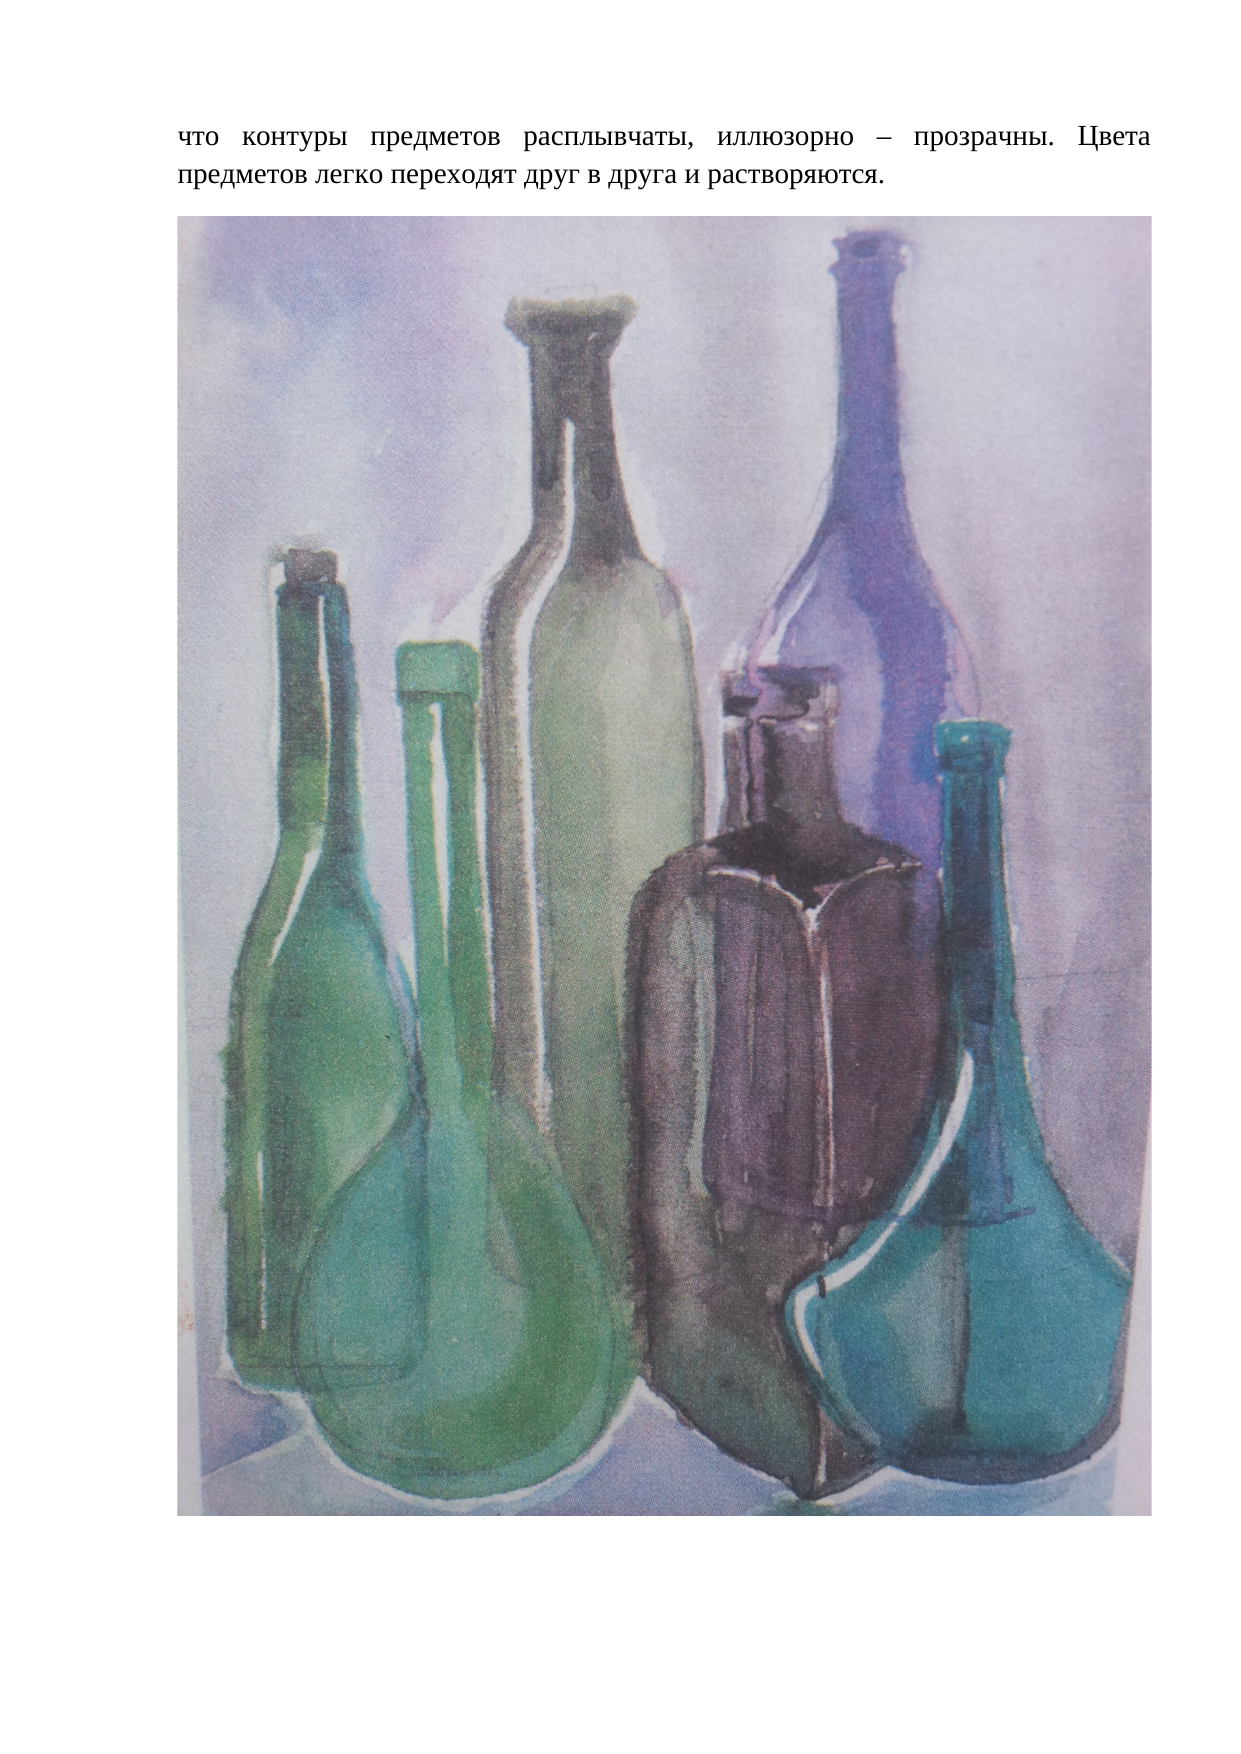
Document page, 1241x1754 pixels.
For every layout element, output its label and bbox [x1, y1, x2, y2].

picture [177, 216, 1152, 1516]
text [177, 118, 1152, 190]
